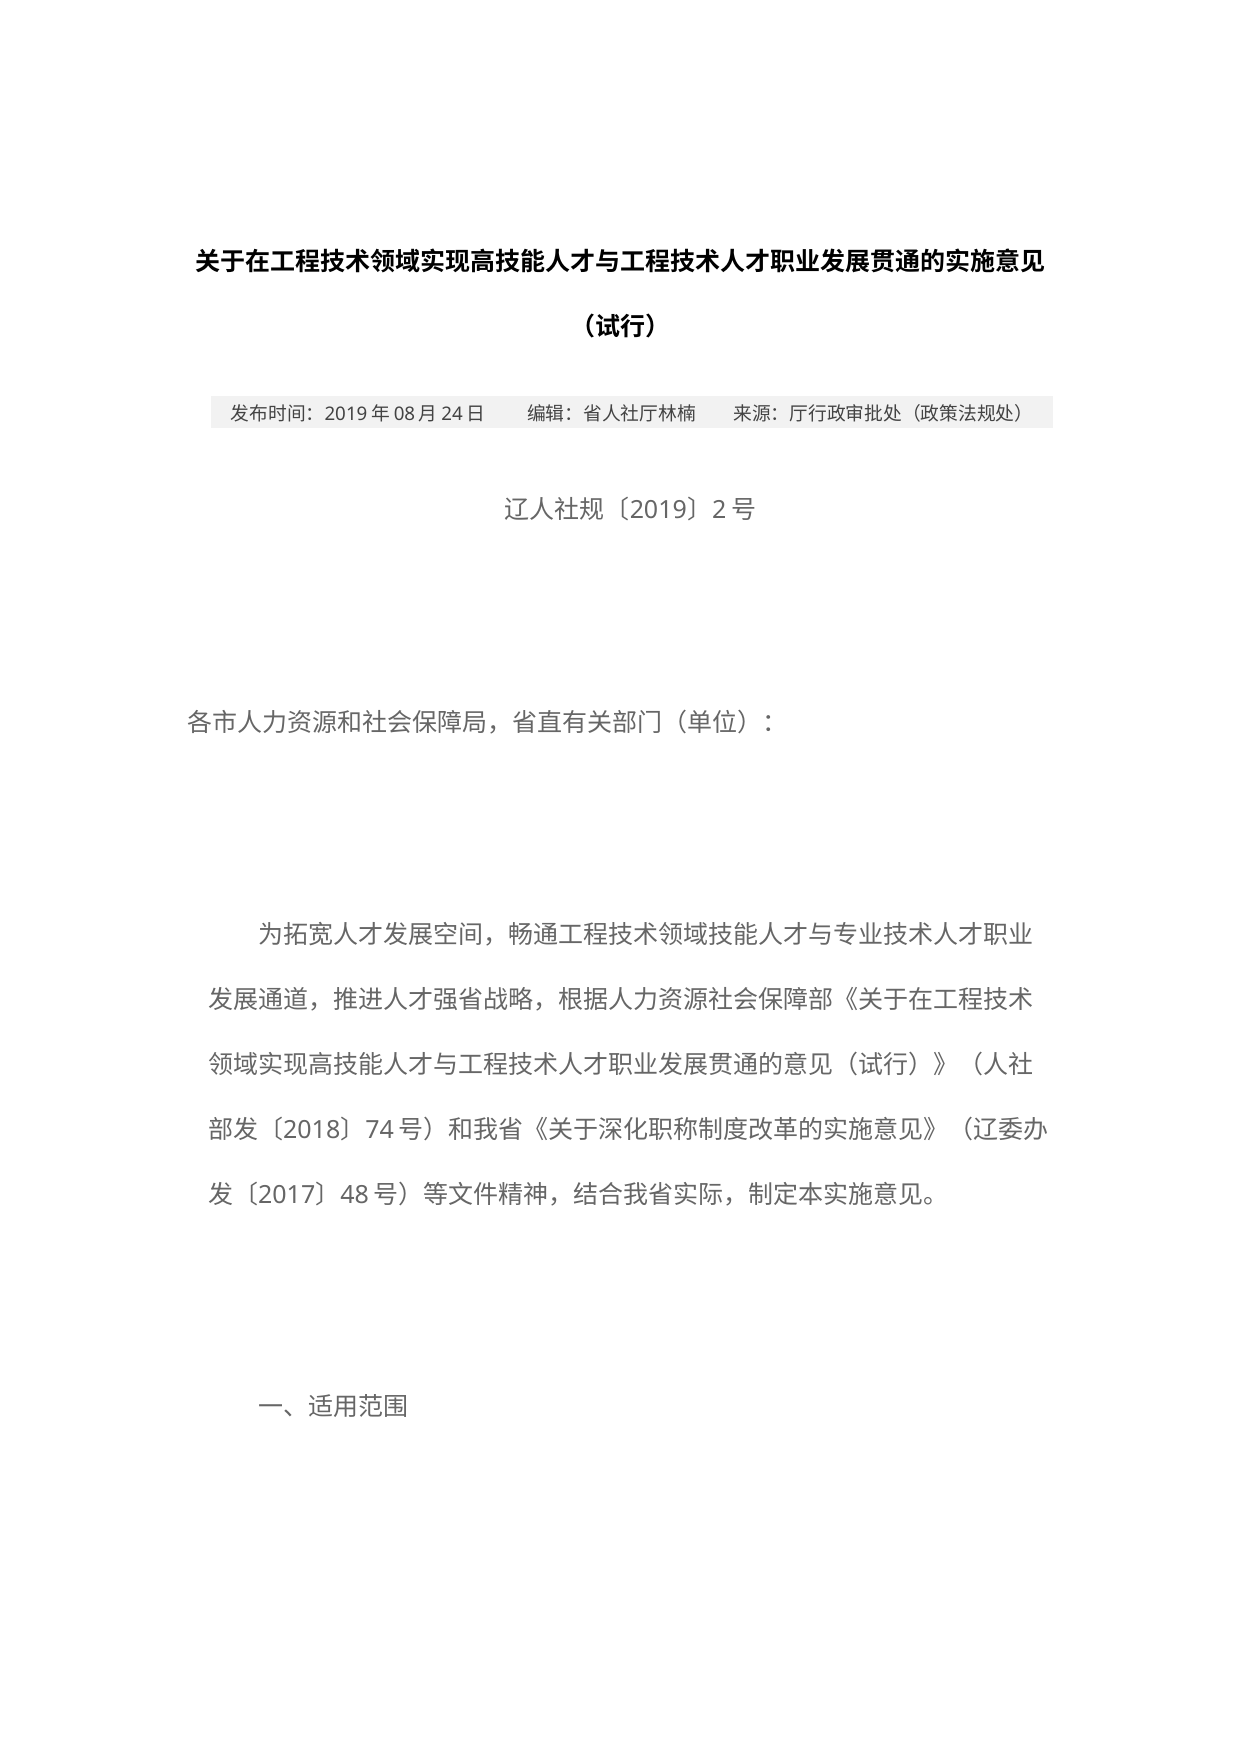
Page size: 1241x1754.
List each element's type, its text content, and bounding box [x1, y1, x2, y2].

text 辽人社规〔2019〕2号 [208, 475, 1053, 540]
text 各市人力资源和社会保障局，省直有关部门（单位）： [187, 688, 1053, 753]
text 为拓宽人才发展空间，畅通工程技术领域技能人才与专业技术人才职业发展通道，推进人才强省战略，根据人力资源社会保障部《关于在工程技术领域实现高技能人才与工程技术人才职业发展贯通的意见（试行）》（人社部发〔2018〕74号）和我省《关于深化职称制度改革的实施意见》（辽委办发〔2017〕48号）等文件精神，结合我省实际，制定本实施意见。 [208, 900, 1053, 1225]
text 一、适用范围 [208, 1372, 1053, 1437]
text 关于在工程技术领域实现高技能人才与工程技术人才职业发展贯通的实施意见（试行） [187, 162, 1053, 357]
text 发布时间：2019年08月24日 编辑：省人社厅林楠 来源：厅行政审批处（政策法规处） [211, 396, 1053, 428]
